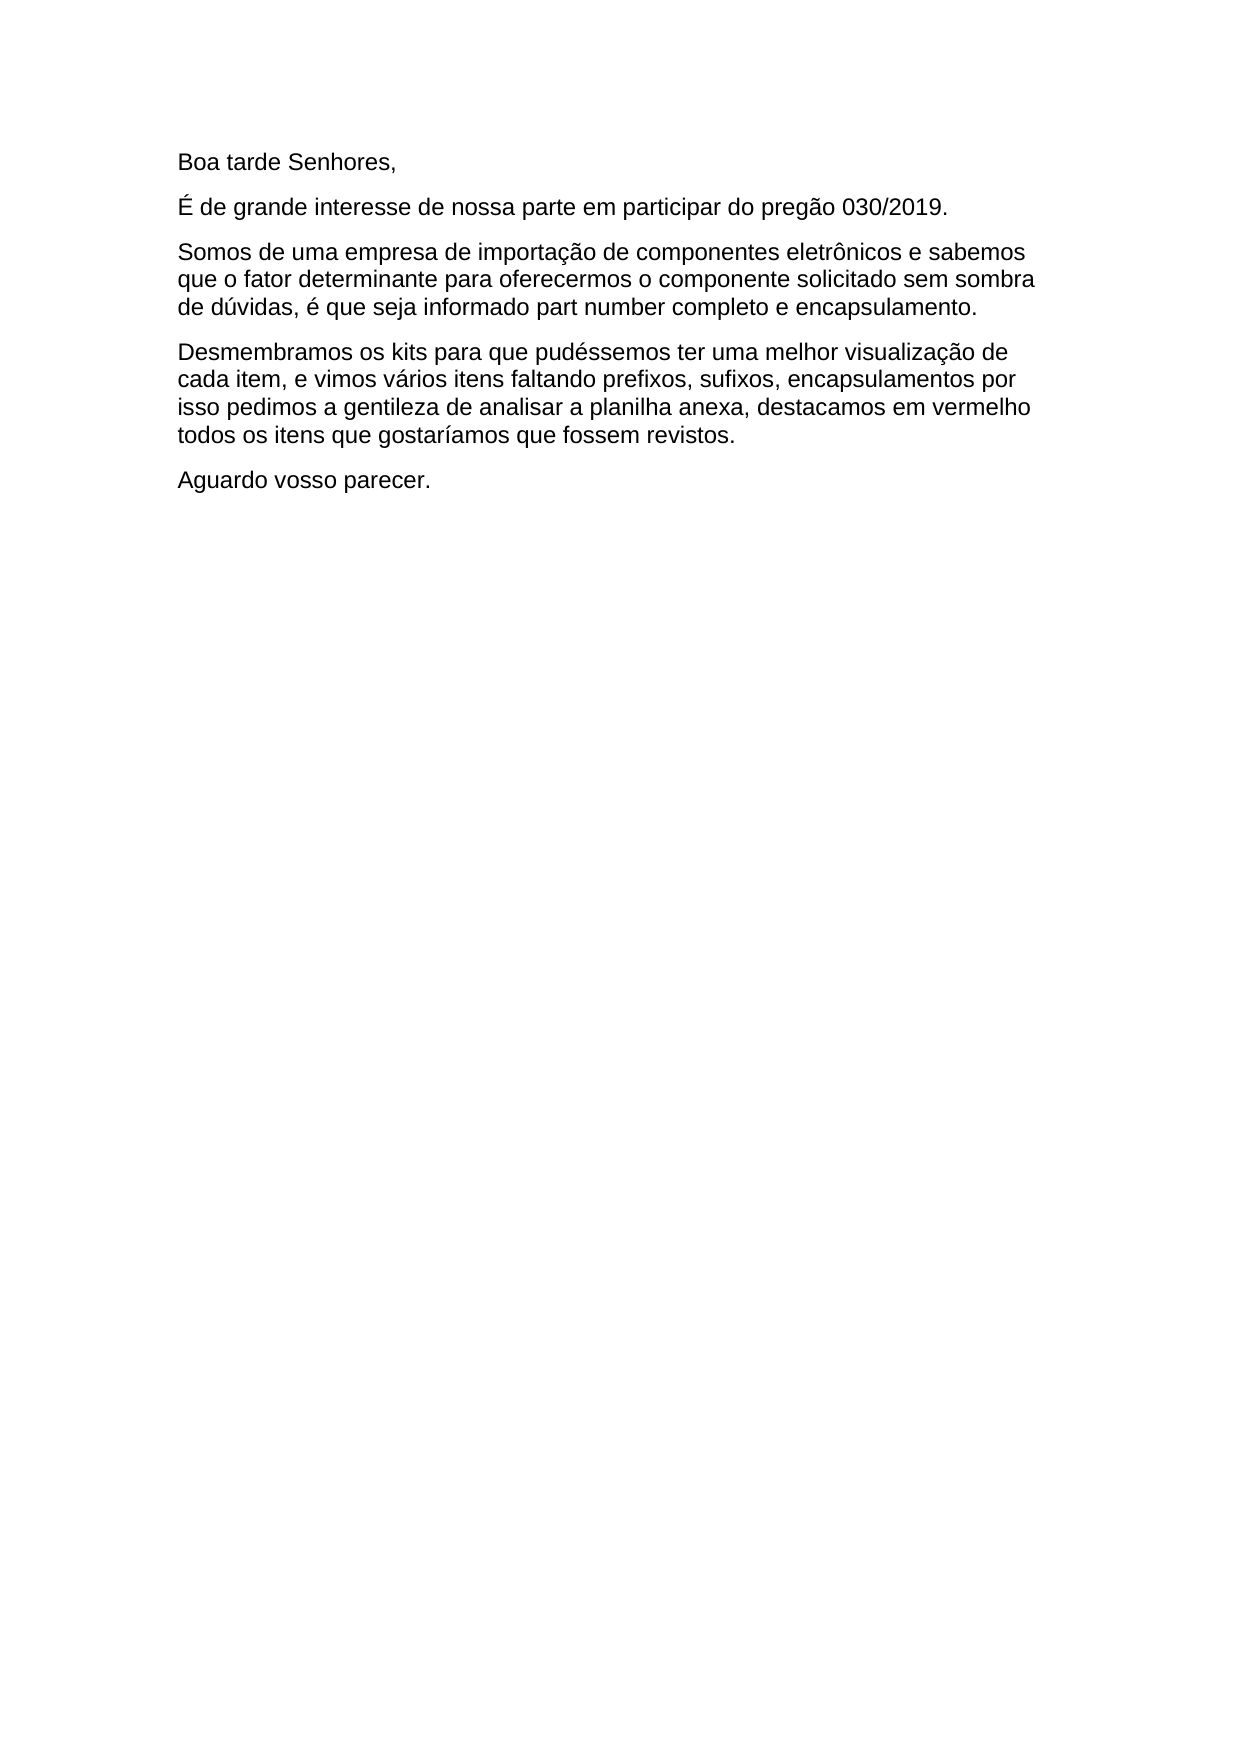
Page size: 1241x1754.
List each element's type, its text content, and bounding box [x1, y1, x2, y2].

text Boa tarde Senhores, [177, 148, 1063, 175]
text Aguardo vosso parecer. [177, 466, 1063, 493]
text Somos de uma empresa de importação de componentes eletrônicos e sabemos que o fator determinante para oferecermos o componente solicitado sem sombra de dúvidas, é que seja informado part number completo e encapsulamento. [177, 238, 1063, 320]
text Desmembramos os kits para que pudéssemos ter uma melhor visualização de cada item, e vimos vários itens faltando prefixos, sufixos, encapsulamentos por isso pedimos a gentileza de analisar a planilha anexa, destacamos em vermelho todos os itens que gostaríamos que fossem revistos. [177, 338, 1063, 448]
text É de grande interesse de nossa parte em participar do pregão 030/2019. [177, 193, 1063, 220]
